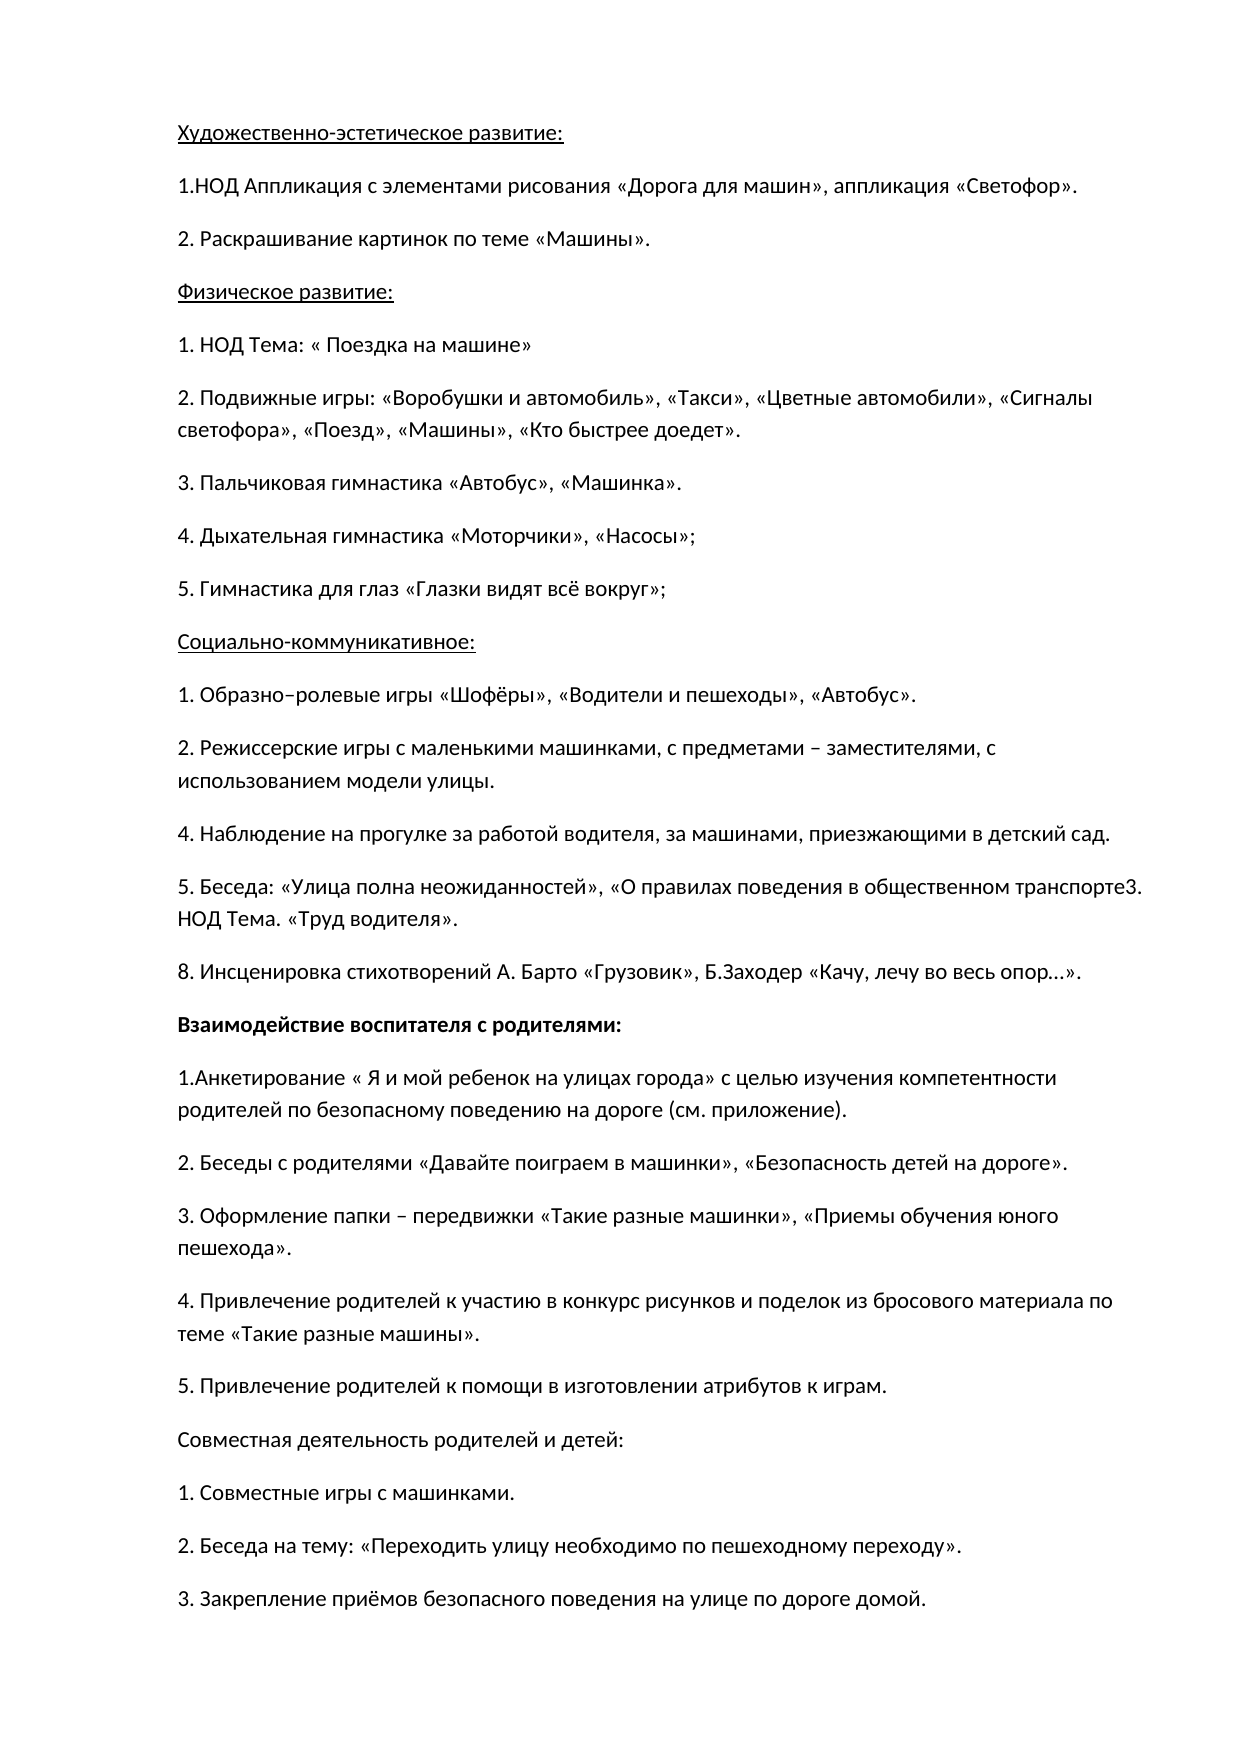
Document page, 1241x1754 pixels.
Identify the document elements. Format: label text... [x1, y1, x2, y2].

text 1.НОД Аппликация с элементами рисования «Дорога для машин», аппликация «Светофор». [177, 171, 1152, 199]
text 2. Беседы с родителями «Давайте поиграем в машинки», «Безопасность детей на дороге». [177, 1148, 1152, 1176]
text 3. Оформление папки – передвижки «Такие разные машинки», «Приемы обучения юного пешехода». [177, 1201, 1152, 1261]
text 2. Раскрашивание картинок по теме «Машины». [177, 224, 1152, 252]
text Совместная деятельность родителей и детей: [177, 1425, 1152, 1453]
text 4. Дыхательная гимнастика «Моторчики», «Насосы»; [177, 521, 1152, 549]
text 3. Закрепление приёмов безопасного поведения на улице по дороге домой. [177, 1584, 1152, 1612]
text 1. Совместные игры с машинками. [177, 1478, 1152, 1506]
text 2. Беседа на тему: «Переходить улицу необходимо по пешеходному переходу». [177, 1531, 1152, 1559]
text 5. Беседа: «Улица полна неожиданностей», «О правилах поведения в общественном транспорте3. НОД Тема. «Труд водителя». [177, 872, 1152, 932]
text 5. Гимнастика для глаз «Глазки видят всё вокруг»; [177, 574, 1152, 602]
text 8. Инсценировка стихотворений А. Барто «Грузовик», Б.Заходер «Качу, лечу во весь опор…». [177, 957, 1152, 985]
text Художественно-эстетическое развитие: [177, 118, 1152, 146]
text 1. НОД Тема: « Поездка на машине» [177, 330, 1152, 358]
text Физическое развитие: [177, 277, 1152, 305]
text Взаимодействие воспитателя с родителями: [177, 1010, 1152, 1038]
text 1. Образно–ролевые игры «Шофёры», «Водители и пешеходы», «Автобус». [177, 681, 1152, 708]
text 2. Подвижные игры: «Воробушки и автомобиль», «Такси», «Цветные автомобили», «Сигналы светофора», «Поезд», «Машины», «Кто быстрее доедет». [177, 383, 1152, 443]
text 3. Пальчиковая гимнастика «Автобус», «Машинка». [177, 468, 1152, 496]
text 5. Привлечение родителей к помощи в изготовлении атрибутов к играм. [177, 1372, 1152, 1400]
text 2. Режиссерские игры с маленькими машинками, с предметами – заместителями, с использованием модели улицы. [177, 733, 1152, 794]
text 1.Анкетирование « Я и мой ребенок на улицах города» с целью изучения компетентности родителей по безопасному поведению на дороге (см. приложение). [177, 1063, 1152, 1123]
text 4. Наблюдение на прогулке за работой водителя, за машинами, приезжающими в детский сад. [177, 819, 1152, 847]
text 4. Привлечение родителей к участию в конкурс рисунков и поделок из бросового материала по теме «Такие разные машины». [177, 1286, 1152, 1347]
text Социально-коммуникативное: [177, 627, 1152, 656]
